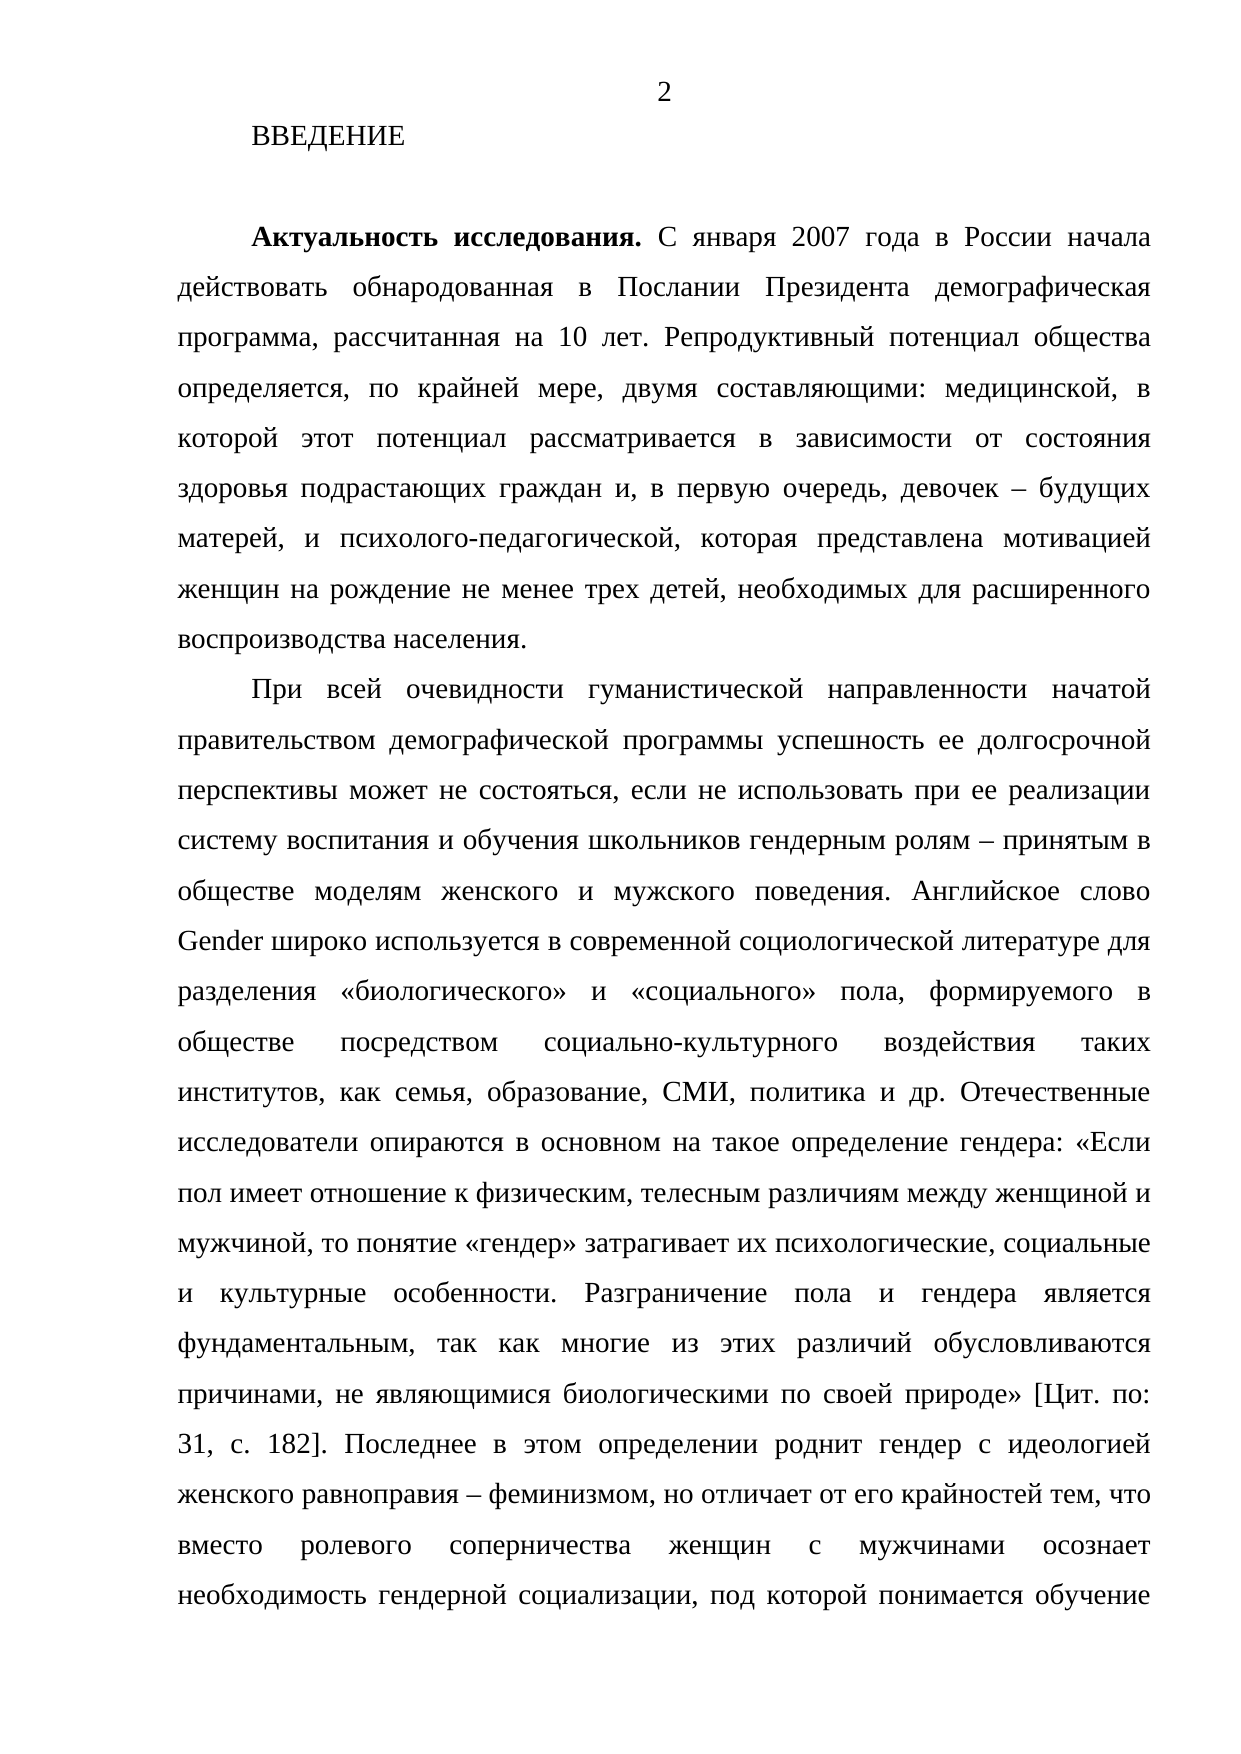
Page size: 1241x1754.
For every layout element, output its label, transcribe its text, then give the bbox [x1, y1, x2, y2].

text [177, 672, 1152, 1611]
text Актуальность исследования. С января 2007 года в России начала действовать обнародованная в Послании Президента демографическая программа, рассчитанная на 10 лет. Репродуктивный потенциал общества определяется, по крайней мере, двумя составляющими: медицинской, в которой этот потенциал рассматривается в зависимости от состояния здоровья подрастающих граждан и, в первую очередь, девочек – будущих матерей, и психолого-педагогической, которая представлена мотивацией женщин на рождение не менее трех детей, необходимых для расширенного воспроизводства населения. [177, 219, 1152, 655]
text ВВЕДЕНИЕ [177, 118, 1152, 152]
